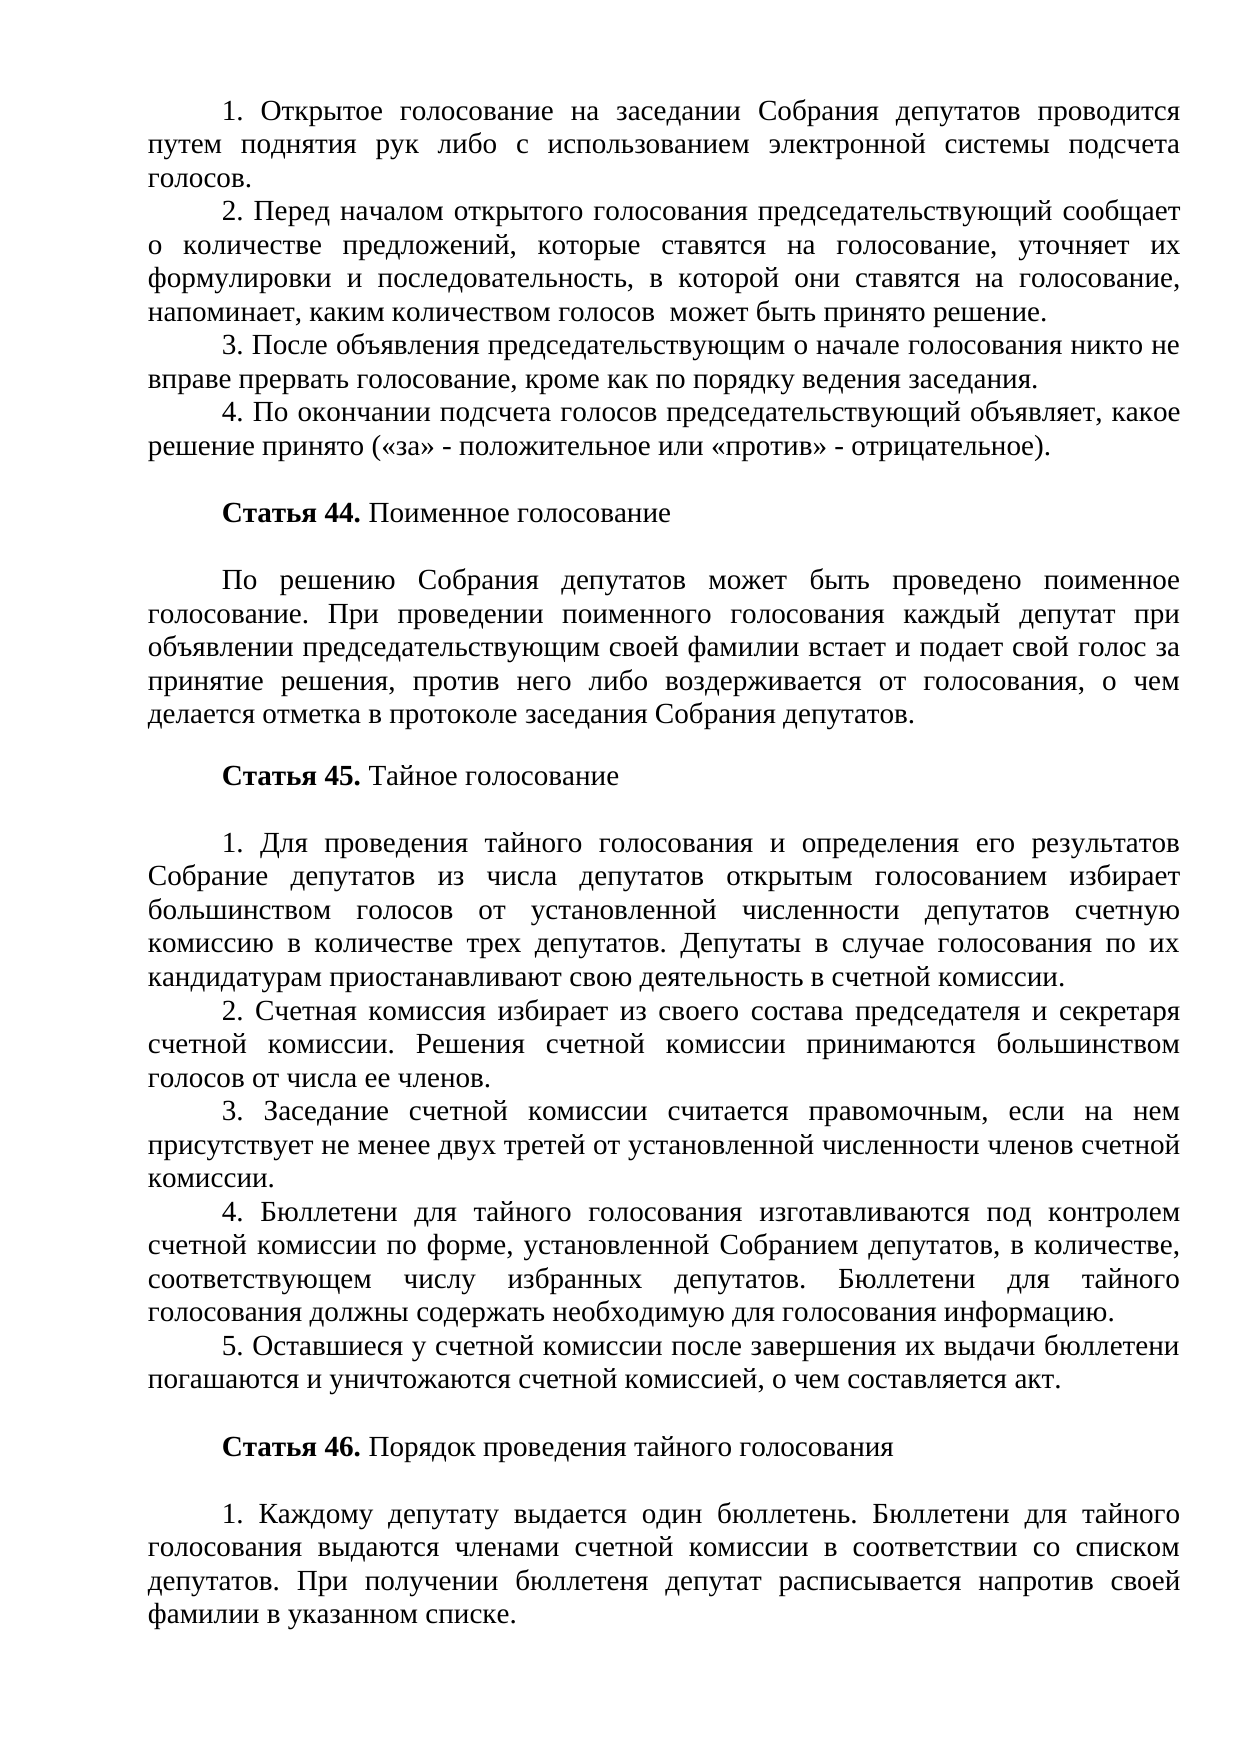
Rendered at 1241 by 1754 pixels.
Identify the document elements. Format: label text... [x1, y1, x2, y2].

text 1. Каждому депутату выдается один бюллетень. Бюллетени для тайного голосования выдаются членами счетной комиссии в соответствии со списком депутатов. При получении бюллетеня депутат расписывается напротив своей фамилии в указанном списке. [148, 1496, 1181, 1630]
text По решению Собрания депутатов может быть проведено поименное голосование. При проведении поименного голосования каждый депутат при объявлении председательствующим своей фамилии встает и подает свой голос за принятие решения, против него либо воздерживается от голосования, о чем делается отметка в протоколе заседания Собрания депутатов. [148, 562, 1181, 730]
subtitle Статья 45. Тайное голосование [222, 758, 1181, 791]
text 3. После объявления председательствующим о начале голосования никто не вправе прервать голосование, кроме как по порядку ведения заседания. [148, 327, 1181, 394]
text 3. Заседание счетной комиссии считается правомочным, если на нем присутствует не менее двух третей от установленной численности членов счетной комиссии. [148, 1093, 1181, 1194]
text 4. По окончании подсчета голосов председательствующий объявляет, какое решение принято («за» - положительное или «против» - отрицательное). [148, 394, 1181, 462]
subtitle Статья 44. Поименное голосование [222, 495, 1181, 529]
text 4. Бюллетени для тайного голосования изготавливаются под контролем счетной комиссии по форме, установленной Собранием депутатов, в количестве, соответствующем числу избранных депутатов. Бюллетени для тайного голосования должны содержать необходимую для голосования информацию. [148, 1194, 1181, 1328]
text 1. Для проведения тайного голосования и определения его результатов Собрание депутатов из числа депутатов открытым голосованием избирает большинством голосов от установленной численности депутатов счетную комиссию в количестве трех депутатов. Депутаты в случае голосования по их кандидатурам приостанавливают свою деятельность в счетной комиссии. [148, 825, 1181, 993]
subtitle Статья 46. Порядок проведения тайного голосования [222, 1429, 1181, 1462]
text 2. Счетная комиссия избирает из своего состава председателя и секретаря счетной комиссии. Решения счетной комиссии принимаются большинством голосов от числа ее членов. [148, 993, 1181, 1093]
text 1. Открытое голосование на заседании Собрания депутатов проводится путем поднятия рук либо с использованием электронной системы подсчета голосов. [148, 93, 1181, 193]
text 5. Оставшиеся у счетной комиссии после завершения их выдачи бюллетени погашаются и уничтожаются счетной комиссией, о чем составляется акт. [148, 1328, 1181, 1395]
text 2. Перед началом открытого голосования председательствующий сообщает о количестве предложений, которые ставятся на голосование, уточняет их формулировки и последовательность, в которой они ставятся на голосование, напоминает, каким количеством голосов может быть принято решение. [148, 193, 1181, 327]
